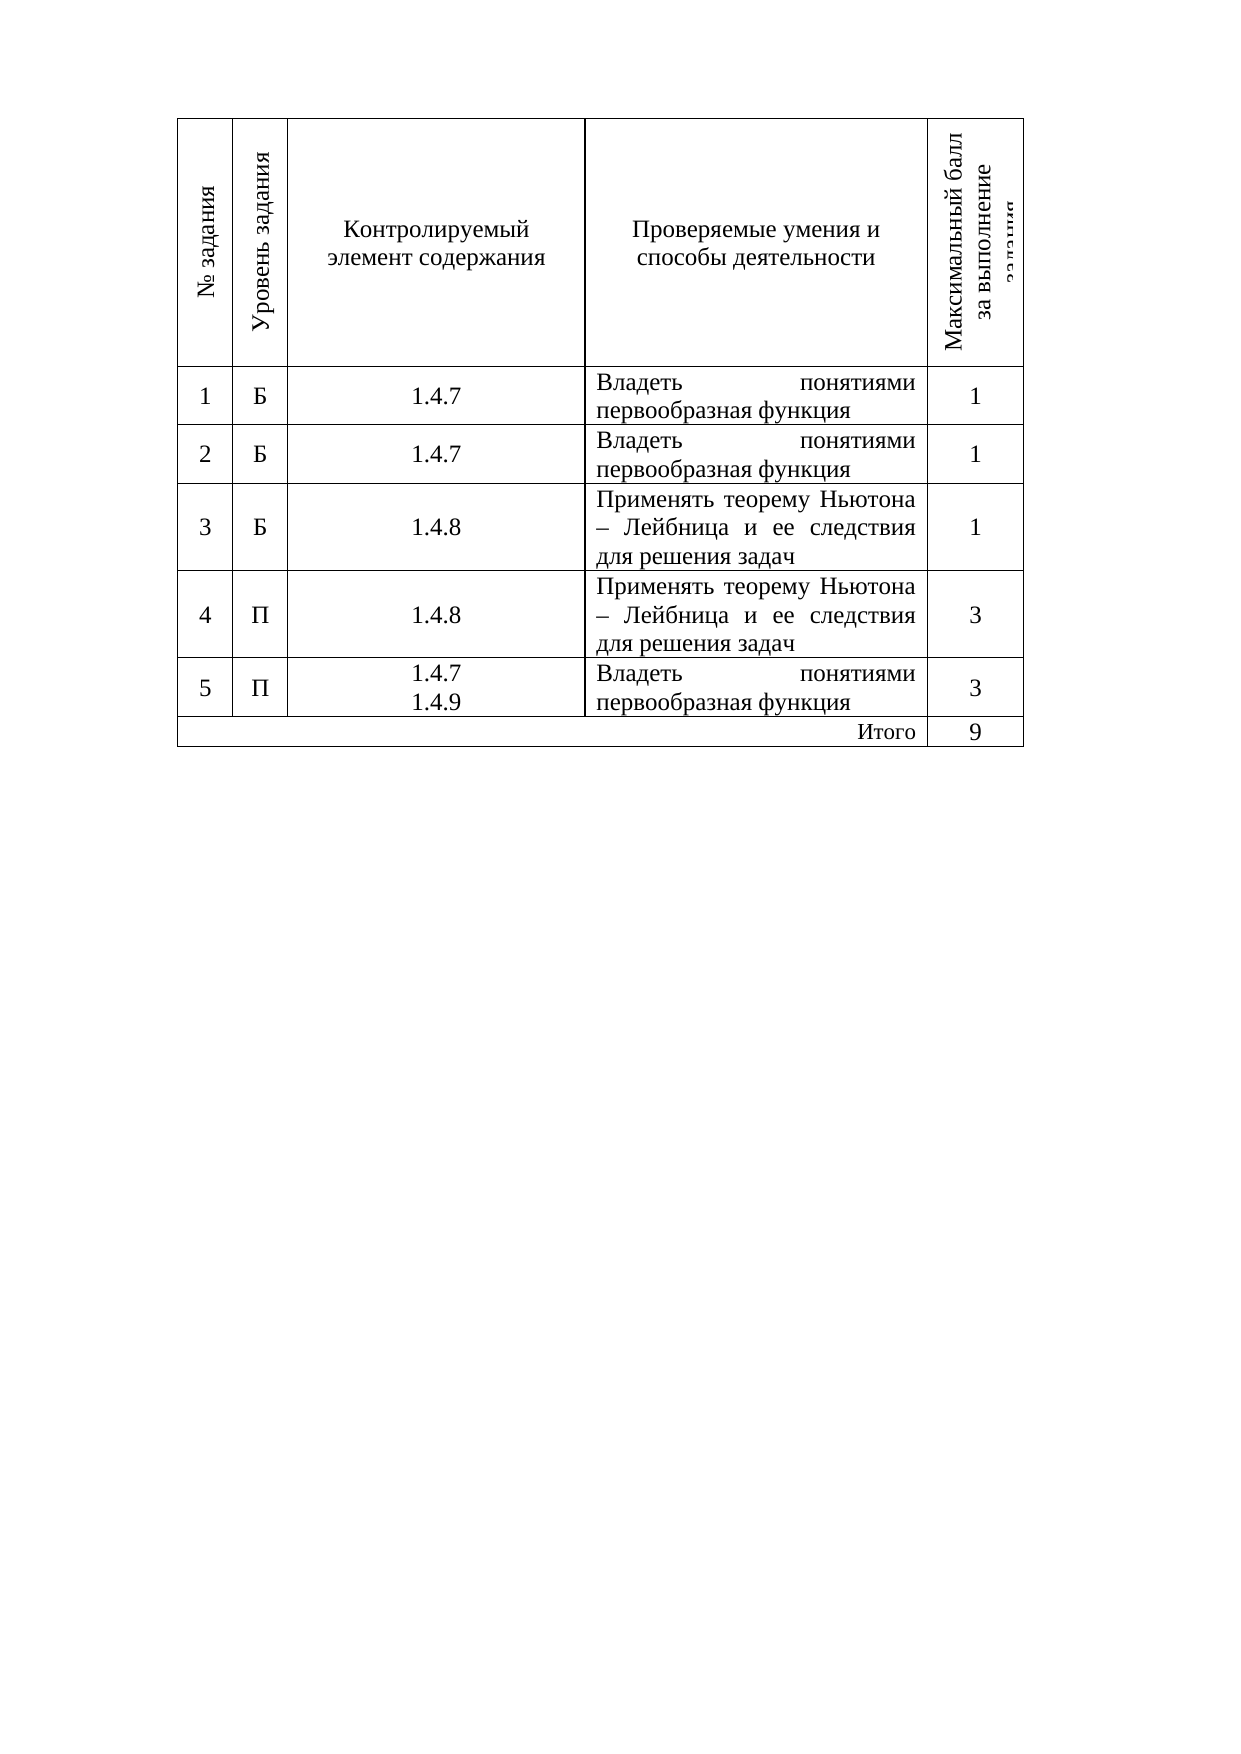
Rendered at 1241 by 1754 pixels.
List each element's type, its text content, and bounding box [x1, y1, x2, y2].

table_cell 1 [928, 425, 1023, 483]
table_cell 5 [178, 658, 232, 716]
table_cell Итого [178, 717, 927, 746]
table_cell 3 [928, 658, 1023, 716]
table_cell Б [233, 484, 287, 570]
table_header Контролируемый элемент содержания [288, 119, 584, 366]
table_cell 3 [178, 484, 232, 570]
table_cell 1 [928, 484, 1023, 570]
table_cell 3 [928, 571, 1023, 657]
table_cell Б [233, 367, 287, 424]
table_cell 9 [928, 717, 1023, 746]
table_header № задания [178, 119, 232, 366]
table_cell Применять теорему Ньютона – Лейбница и ее следствия для решения задач [586, 484, 927, 570]
table_cell 4 [178, 571, 232, 657]
table_cell 1 [928, 367, 1023, 424]
table_cell 1.4.8 [288, 571, 584, 657]
table_cell 1.4.8 [288, 484, 584, 570]
table_cell П [233, 658, 287, 716]
table_cell Владеть понятиями первообразная функция [586, 425, 927, 483]
table_cell Применять теорему Ньютона – Лейбница и ее следствия для решения задач [586, 571, 927, 657]
table_cell П [233, 571, 287, 657]
table_cell 1.4.7 1.4.9 [288, 658, 584, 716]
table_cell 1 [178, 367, 232, 424]
table_cell Владеть понятиями первообразная функция [586, 658, 927, 716]
table_header Уровень задания [233, 119, 287, 366]
table_header Максимальный балл за выполнение задания [928, 119, 1023, 366]
table_cell 2 [178, 425, 232, 483]
table_header Проверяемые умения и способы деятельности [586, 119, 927, 366]
table_cell 1.4.7 [288, 367, 584, 424]
table_cell 1.4.7 [288, 425, 584, 483]
table_cell Б [233, 425, 287, 483]
table_cell Владеть понятиями первообразная функция [586, 367, 927, 424]
